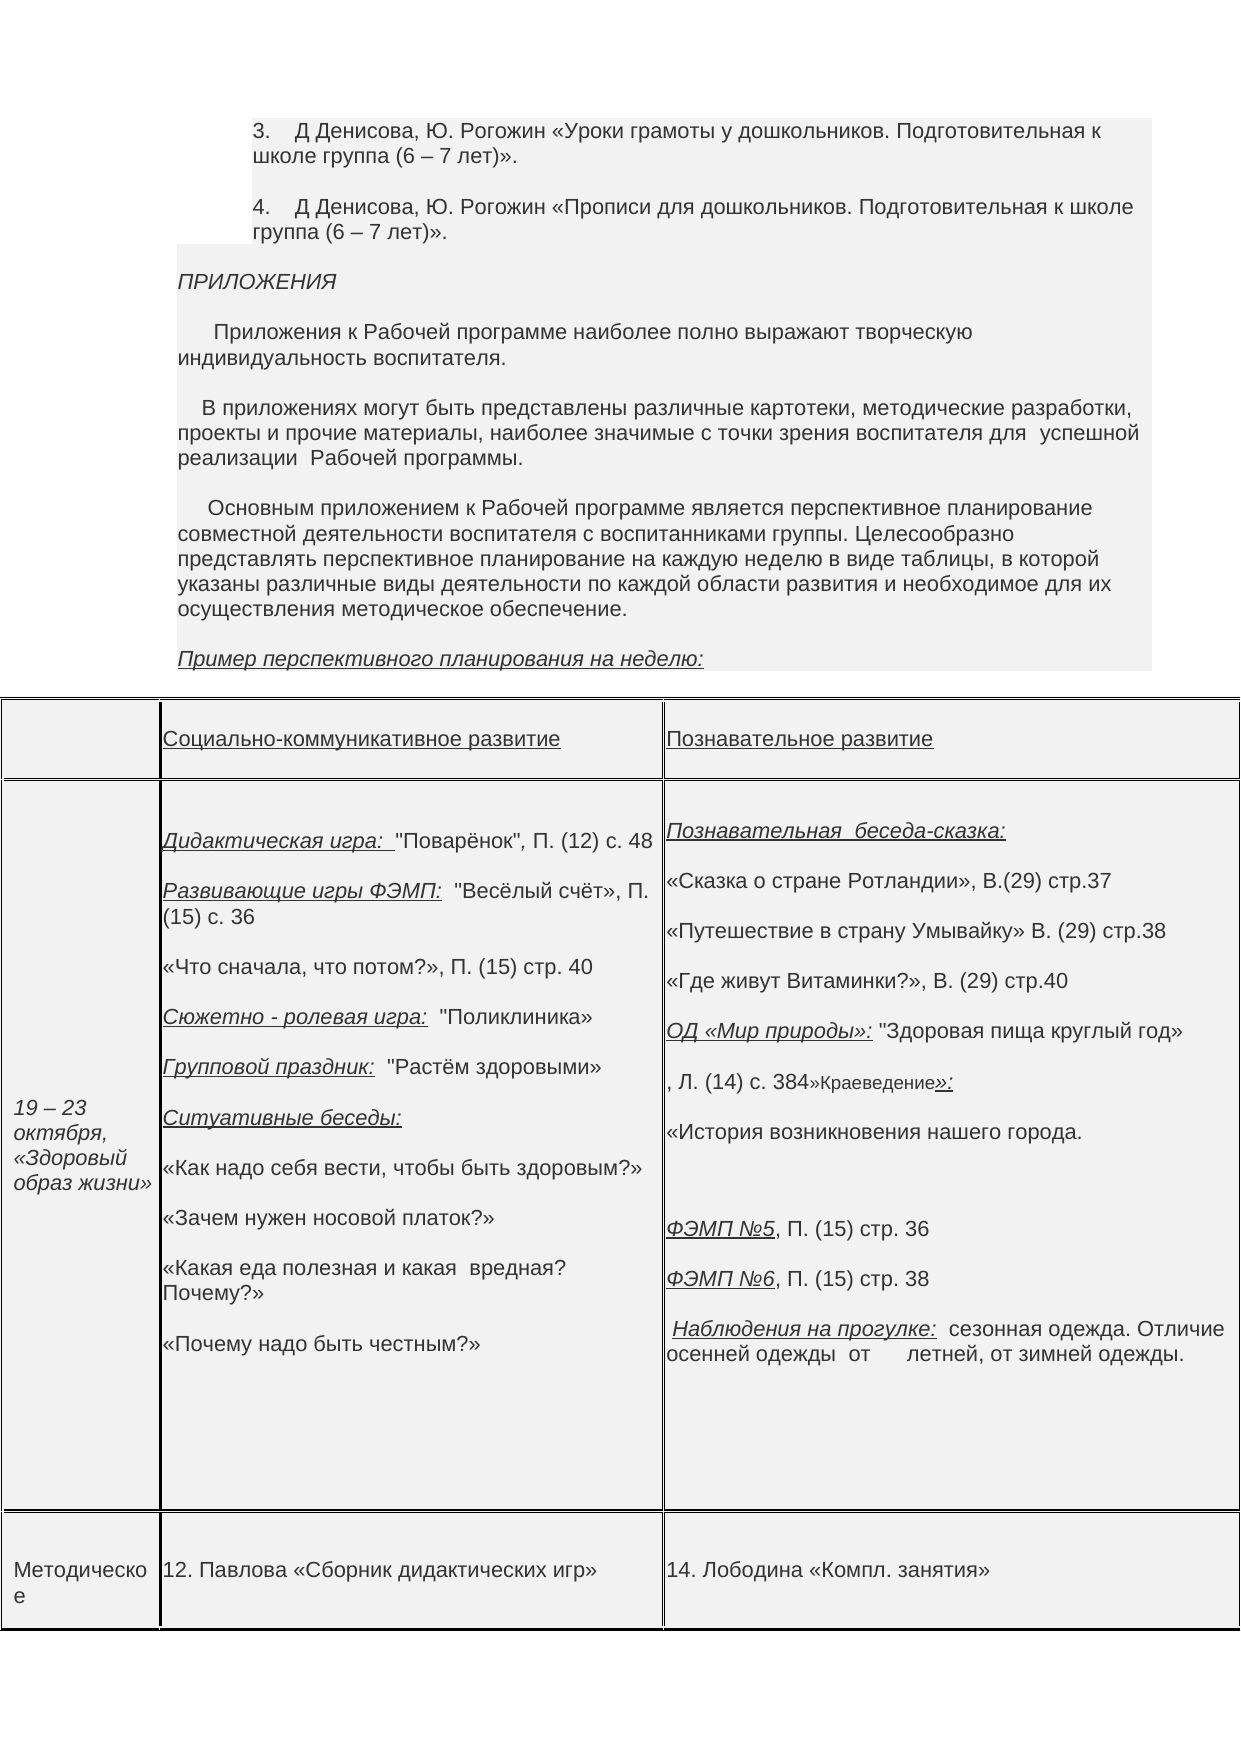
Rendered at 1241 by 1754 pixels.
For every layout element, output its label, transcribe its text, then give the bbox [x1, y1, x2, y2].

text Основным приложением к Рабочей программе является перспективное планирование совместной деятельности воспитателя с воспитанниками группы. Целесообразно представлять перспективное планирование на каждую неделю в виде таблицы, в которой указаны различные виды деятельности по каждой области развития и необходимое для их осуществления методическое обеспечение. [177, 495, 1152, 621]
table_cell Познавательная беседа-сказка: «Сказка о стране Ротландии», В.(29) стр.37 «Путешествие в страну Умывайку» В. (29) стр.38 «Где живут Витаминки?», В. (29) стр.40 ОД «Мир природы»: "Здоровая пища круглый год» , Л. (14) с. 384»Краеведение»: «История возникновения нашего города. ФЭМП №5, П. (15) стр. 36 ФЭМП №6, П. (15) стр. 38 Наблюдения на прогулке: сезонная одежда. Отличие осенней одежды от летней, от зимней одежды. [665, 781, 1239, 1509]
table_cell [160, 1513, 664, 1628]
text 3. Д Денисова, Ю. Рогожин «Уроки грамоты у дошкольников. Подготовительная к школе группа (6 – 7 лет)». [252, 118, 1152, 168]
table_header [2, 698, 160, 778]
text 4. Д Денисова, Ю. Рогожин «Прописи для дошкольников. Подготовительная к школе группа (6 – 7 лет)». [252, 193, 1152, 244]
table_header Социально-коммуникативное развитие [160, 700, 664, 778]
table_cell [2, 1509, 160, 1628]
text Приложения к Рабочей программе наиболее полно выражают творческую индивидуальность воспитателя. [177, 319, 1152, 369]
text В приложениях могут быть представлены различные картотеки, методические разработки, проекты и прочие материалы, наиболее значимые с точки зрения воспитателя для успешной реализации Рабочей программы. [177, 394, 1152, 470]
text ПРИЛОЖЕНИЯ [177, 269, 1152, 294]
table_header Познавательное развитие [664, 700, 1240, 778]
table_cell Дидактическая игра: "Поварёнок", П. (12) с. 48 Развивающие игры ФЭМП: "Весёлый счёт», П. (15) с. 36 «Что сначала, что потом?», П. (15) стр. 40 Сюжетно - ролевая игра: "Поликлиника» Групповой праздник: "Растём здоровыми» Ситуативные беседы: «Как надо себя вести, чтобы быть здоровым?» «Зачем нужен носовой платок?» «Какая еда полезная и какая вредная? Почему?» «Почему надо быть честным?» [162, 781, 662, 1509]
table_cell 19 – 23 октября, «Здоровый образ жизни» [0, 778, 160, 1509]
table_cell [664, 1513, 1240, 1628]
text Пример перспективного планирования на неделю: [177, 646, 1152, 671]
